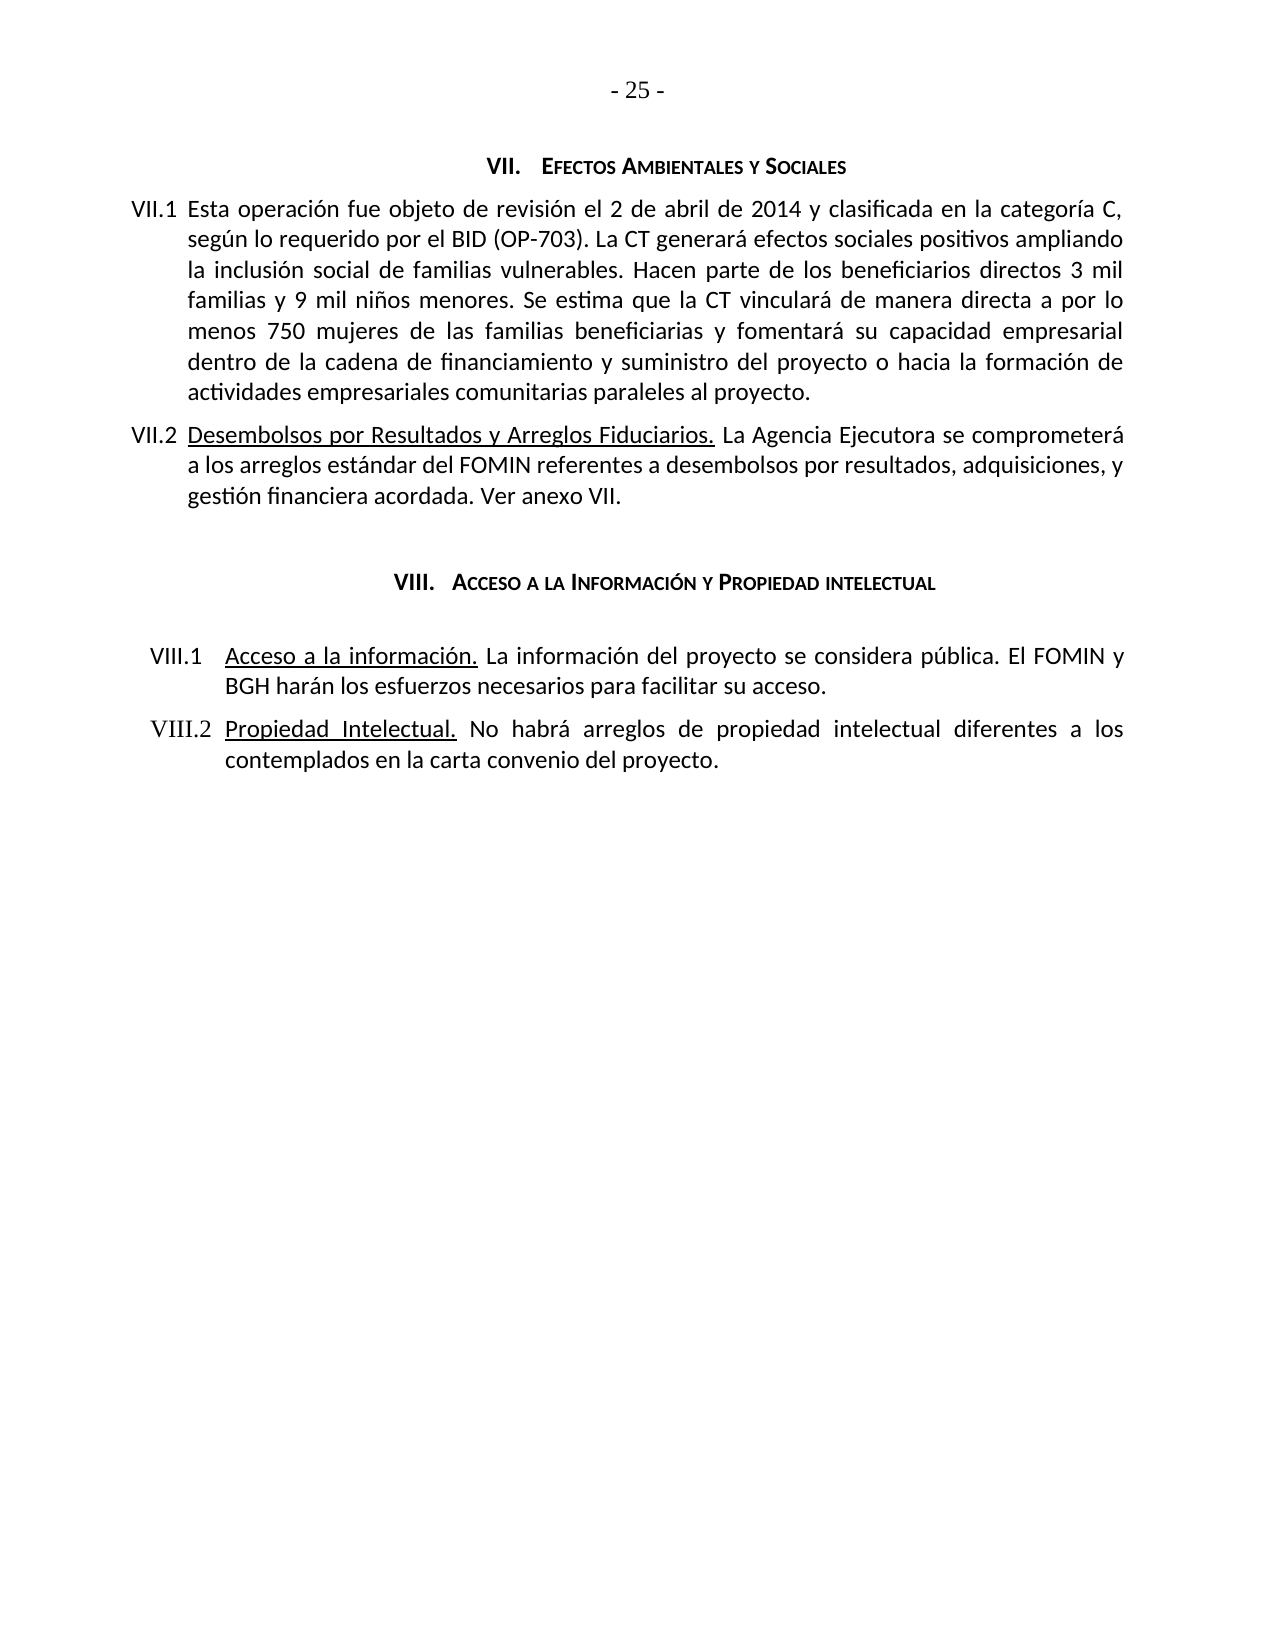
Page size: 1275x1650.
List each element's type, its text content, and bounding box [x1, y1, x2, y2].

text Acceso a la información. La información del proyecto se considera pública. El FOMIN y BGH harán los esfuerzos necesarios para facilitar su acceso. [150, 640, 1125, 701]
text Esta operación fue objeto de revisión el 2 de abril de 2014 y clasificada en la categoría C, según lo requerido por el BID (OP-703). La CT generará efectos sociales positivos ampliando la inclusión social de familias vulnerables. Hacen parte de los beneficiarios directos 3 mil familias y 9 mil niños menores. Se estima que la CT vinculará de manera directa a por lo menos 750 mujeres de las familias beneficiarias y fomentará su capacidad empresarial dentro de la cadena de financiamiento y suministro del proyecto o hacia la formación de actividades empresariales comunitarias paraleles al proyecto. [131, 193, 1125, 407]
text Acceso a la Información y Propiedad intelectual [195, 566, 1125, 597]
text Desembolsos por Resultados y Arreglos Fiduciarios. La Agencia Ejecutora se comprometerá a los arreglos estándar del FOMIN referentes a desembolsos por resultados, adquisiciones, y gestión financiera acordada. Ver anexo VII. [131, 419, 1125, 511]
text Propiedad Intelectual. No habrá arreglos de propiedad intelectual diferentes a los contemplados en la carta convenio del proyecto. [150, 713, 1125, 774]
text Efectos Ambientales y Sociales [195, 150, 1125, 181]
